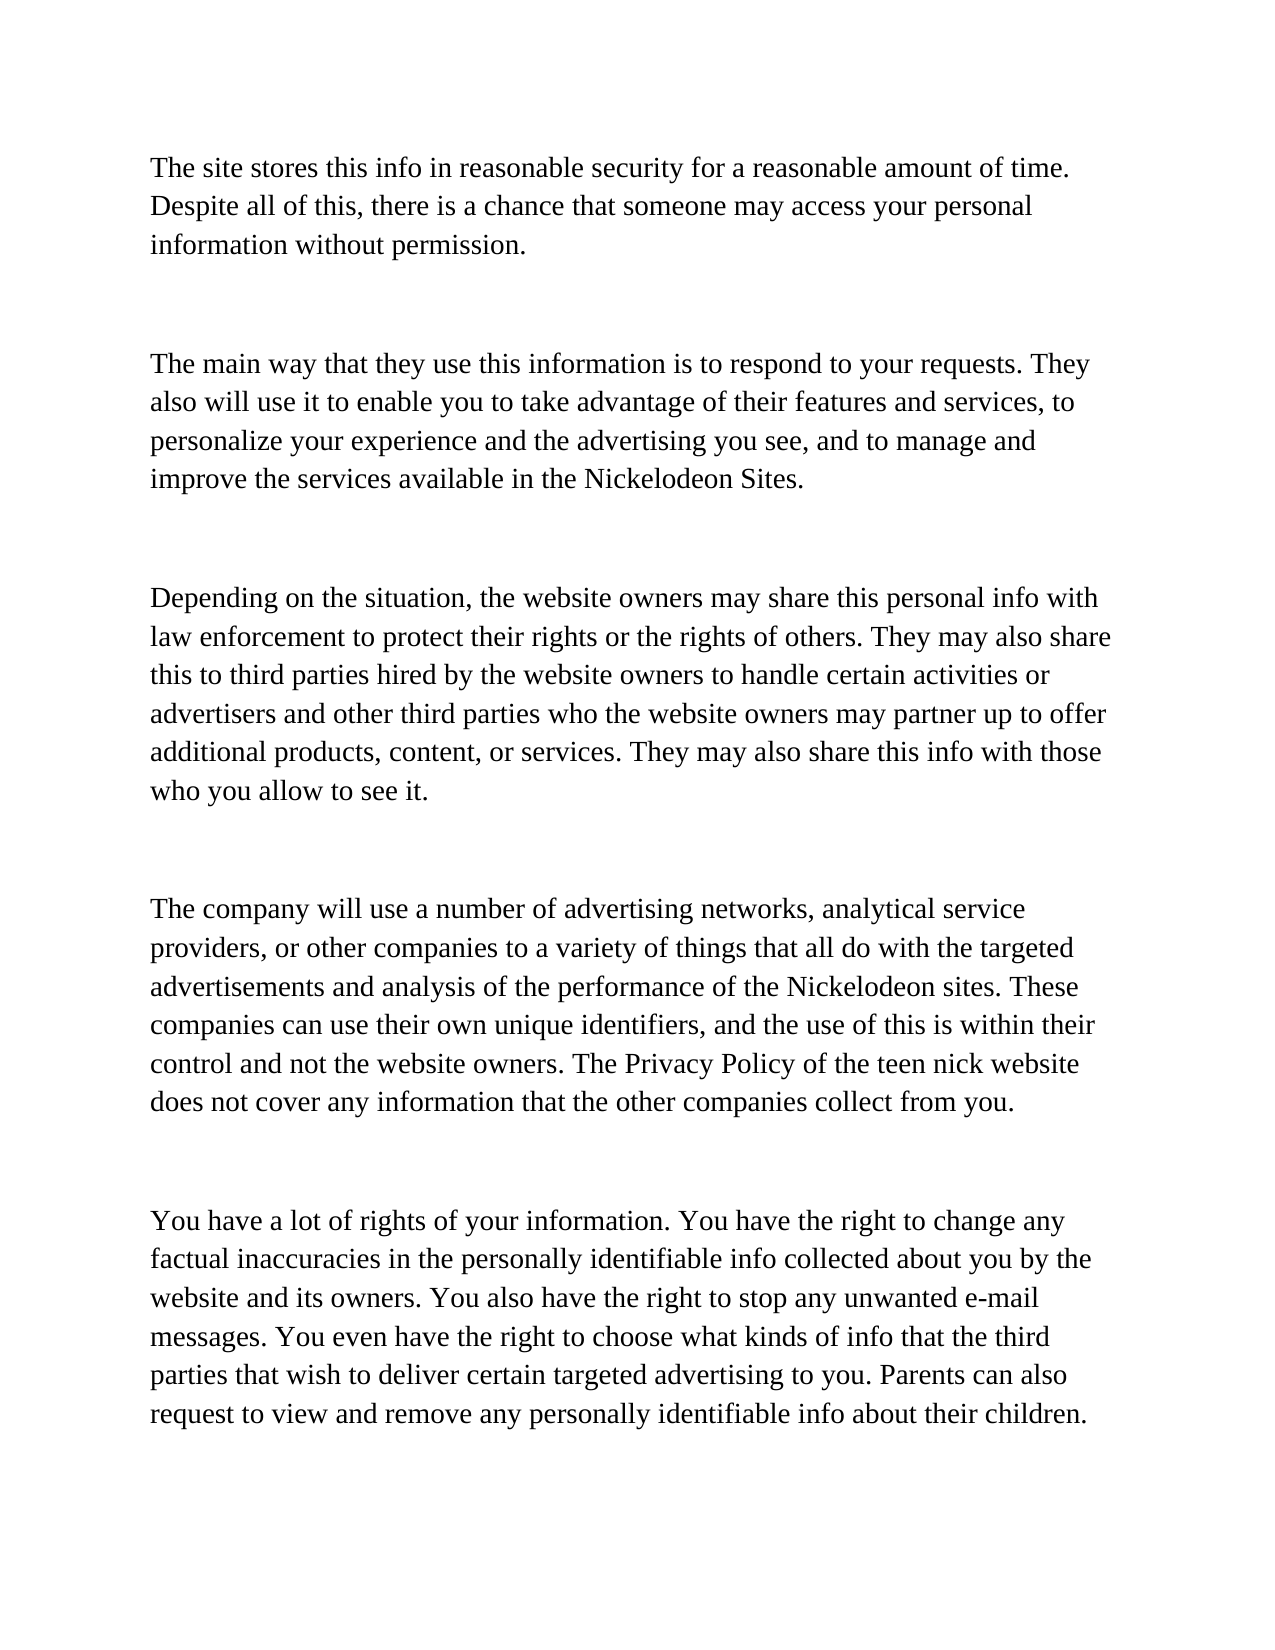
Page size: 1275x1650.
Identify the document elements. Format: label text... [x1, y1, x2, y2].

text The main way that they use this information is to respond to your requests. They also will use it to enable you to take advantage of their features and services, to personalize your experience and the advertising you see, and to manage and improve the services available in the Nickelodeon Sites. [150, 346, 1125, 495]
text Depending on the situation, the website owners may share this personal info with law enforcement to protect their rights or the rights of others. They may also share this to third parties hired by the website owners to handle certain activities or advertisers and other third parties who the website owners may partner up to offer additional products, content, or services. They may also share this info with those who you allow to see it. [150, 580, 1125, 806]
text The company will use a number of advertising networks, analytical service providers, or other companies to a variety of things that all do with the targeted advertisements and analysis of the performance of the Nickelodeon sites. These companies can use their own unique identifiers, and the use of this is within their control and not the website owners. The Privacy Policy of the teen nick website does not cover any information that the other companies collect from you. [150, 892, 1125, 1118]
text You have a lot of rights of your information. You have the right to change any factual inaccuracies in the personally identifiable info collected about you by the website and its owners. You also have the right to stop any unwanted e-mail messages. You even have the right to choose what kinds of info that the third parties that wish to deliver certain targeted advertising to you. Parents can also request to view and remove any personally identifiable info about their children. [150, 1203, 1125, 1429]
text The site stores this info in reasonable security for a reasonable amount of time. Despite all of this, there is a chance that someone may access your personal information without permission. [150, 150, 1125, 261]
